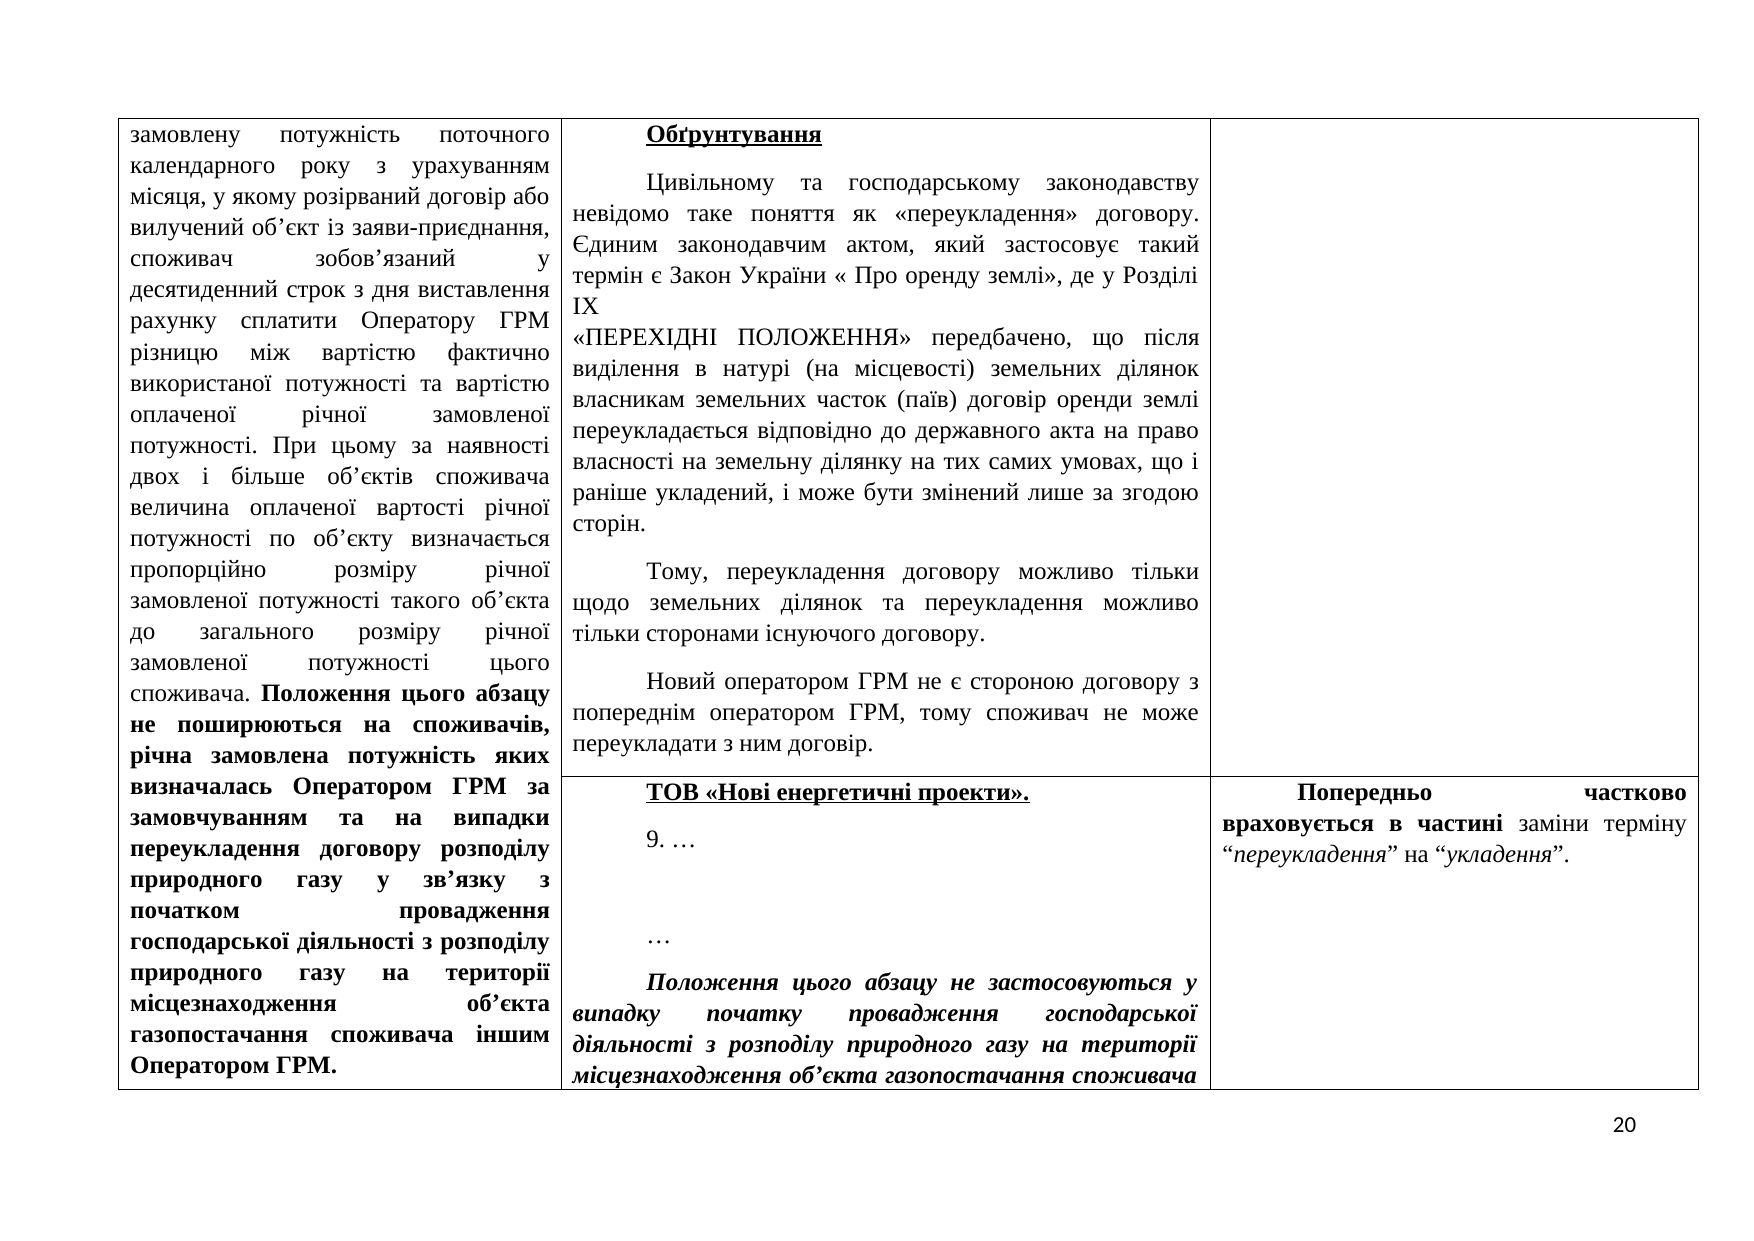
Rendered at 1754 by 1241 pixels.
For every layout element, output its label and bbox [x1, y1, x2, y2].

table_cell [1211, 777, 1698, 1089]
table_cell [562, 119, 1210, 776]
table_cell [1211, 119, 1698, 776]
table_cell [562, 777, 1210, 1089]
table_cell [119, 119, 561, 1089]
